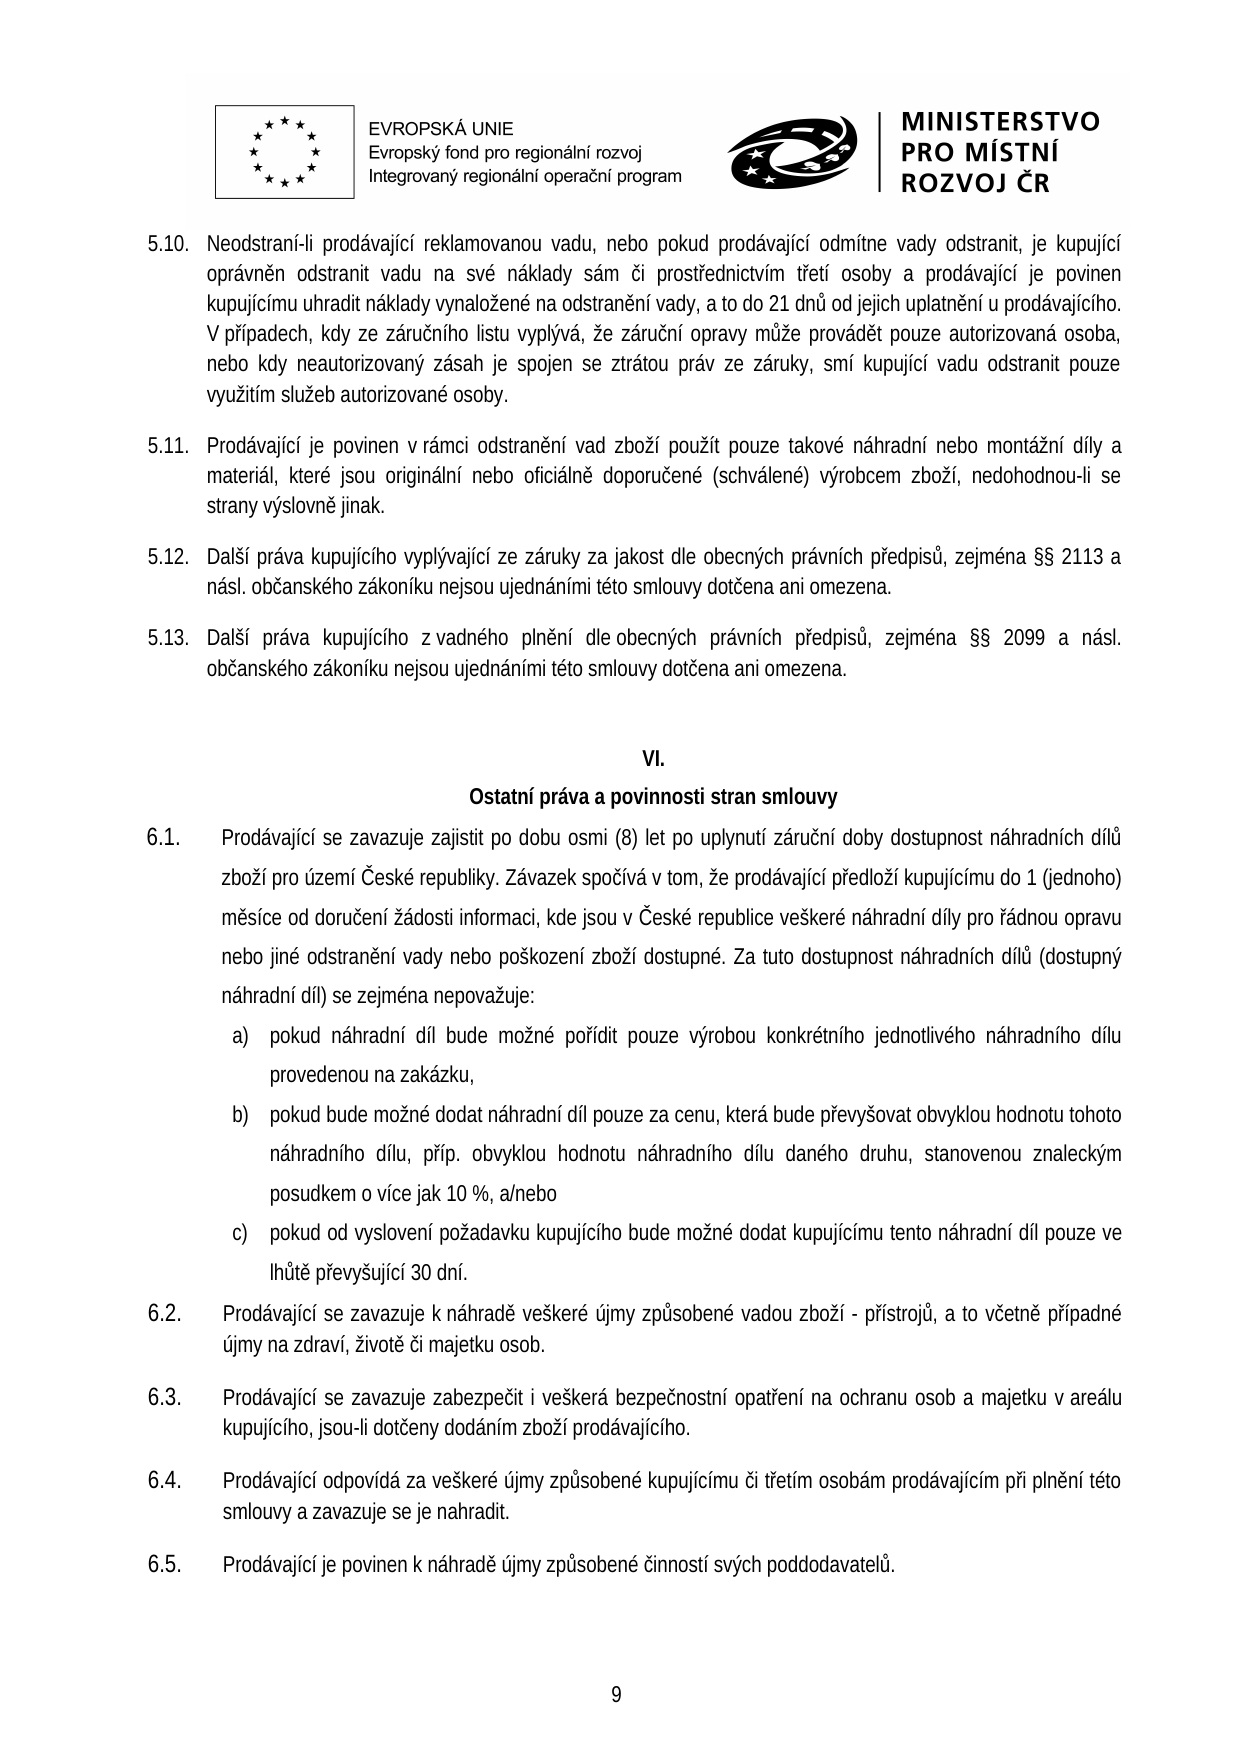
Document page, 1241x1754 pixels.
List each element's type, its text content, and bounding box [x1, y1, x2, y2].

picture [184, 73, 1130, 230]
list Prodávající je povinen k náhradě újmy způsobené činností svých poddodavatelů. [148, 1549, 1122, 1577]
list Prodávající je povinen v rámci odstranění vad zboží použít pouze takové náhradní nebo montážní díly a materiál, které jsou originální nebo oficiálně doporučené (schválené) výrobcem zboží, nedohodnou-li se strany výslovně jinak. [148, 432, 1122, 518]
list Další práva kupujícího vyplývající ze záruky za jakost dle obecných právních předpisů, zejména §§ 2113 a násl. občanského zákoníku nejsou ujednáními této smlouvy dotčena ani omezena. [148, 543, 1122, 600]
list Další práva kupujícího z vadného plnění dle obecných právních předpisů, zejména §§ 2099 a násl. občanského zákoníku nejsou ujednáními této smlouvy dotčena ani omezena. [148, 624, 1122, 681]
list pokud od vyslovení požadavku kupujícího bude možné dodat kupujícímu tento náhradní díl pouze ve lhůtě převyšující 30 dní. [232, 1219, 1122, 1285]
list Prodávající se zavazuje zabezpečit i veškerá bezpečnostní opatření na ochranu osob a majetku v areálu kupujícího, jsou-li dotčeny dodáním zboží prodávajícího. [148, 1382, 1122, 1441]
list pokud náhradní díl bude možné pořídit pouze výrobou konkrétního jednotlivého náhradního dílu provedenou na zakázku, [232, 1022, 1122, 1088]
list Prodávající se zavazuje k náhradě veškeré újmy způsobené vadou zboží - přístrojů, a to včetně případné újmy na zdraví, životě či majetku osob. [148, 1298, 1122, 1357]
text VI. [185, 744, 1122, 771]
list Prodávající se zavazuje zajistit po dobu osmi (8) let po uplynutí záruční doby dostupnost náhradních dílů zboží pro území České republiky. Závazek spočívá v tom, že prodávající předloží kupujícímu do 1 (jednoho) měsíce od doručení žádosti informaci, kde jsou v České republice veškeré náhradní díly pro řádnou opravu nebo jiné odstranění vady nebo poškození zboží dostupné. Za tuto dostupnost náhradních dílů (dostupný náhradní díl) se zejména nepovažuje: [146, 822, 1122, 1009]
subtitle Ostatní práva a povinnosti stran smlouvy [185, 783, 1122, 810]
list pokud bude možné dodat náhradní díl pouze za cenu, která bude převyšovat obvyklou hodnotu tohoto náhradního dílu, příp. obvyklou hodnotu náhradního dílu daného druhu, stanovenou znaleckým posudkem o více jak 10 %, a/nebo [232, 1101, 1122, 1206]
list Prodávající odpovídá za veškeré újmy způsobené kupujícímu či třetím osobám prodávajícím při plnění této smlouvy a zavazuje se je nahradit. [148, 1465, 1122, 1524]
list Neodstraní-li prodávající reklamovanou vadu, nebo pokud prodávající odmítne vady odstranit, je kupující oprávněn odstranit vadu na své náklady sám či prostřednictvím třetí osoby a prodávající je povinen kupujícímu uhradit náklady vynaložené na odstranění vady, a to do 21 dnů od jejich uplatnění u prodávajícího. V případech, kdy ze záručního listu vyplývá, že záruční opravy může provádět pouze autorizovaná osoba, nebo kdy neautorizovaný zásah je spojen se ztrátou práv ze záruky, smí kupující vadu odstranit pouze využitím služeb autorizované osoby. [148, 229, 1122, 407]
